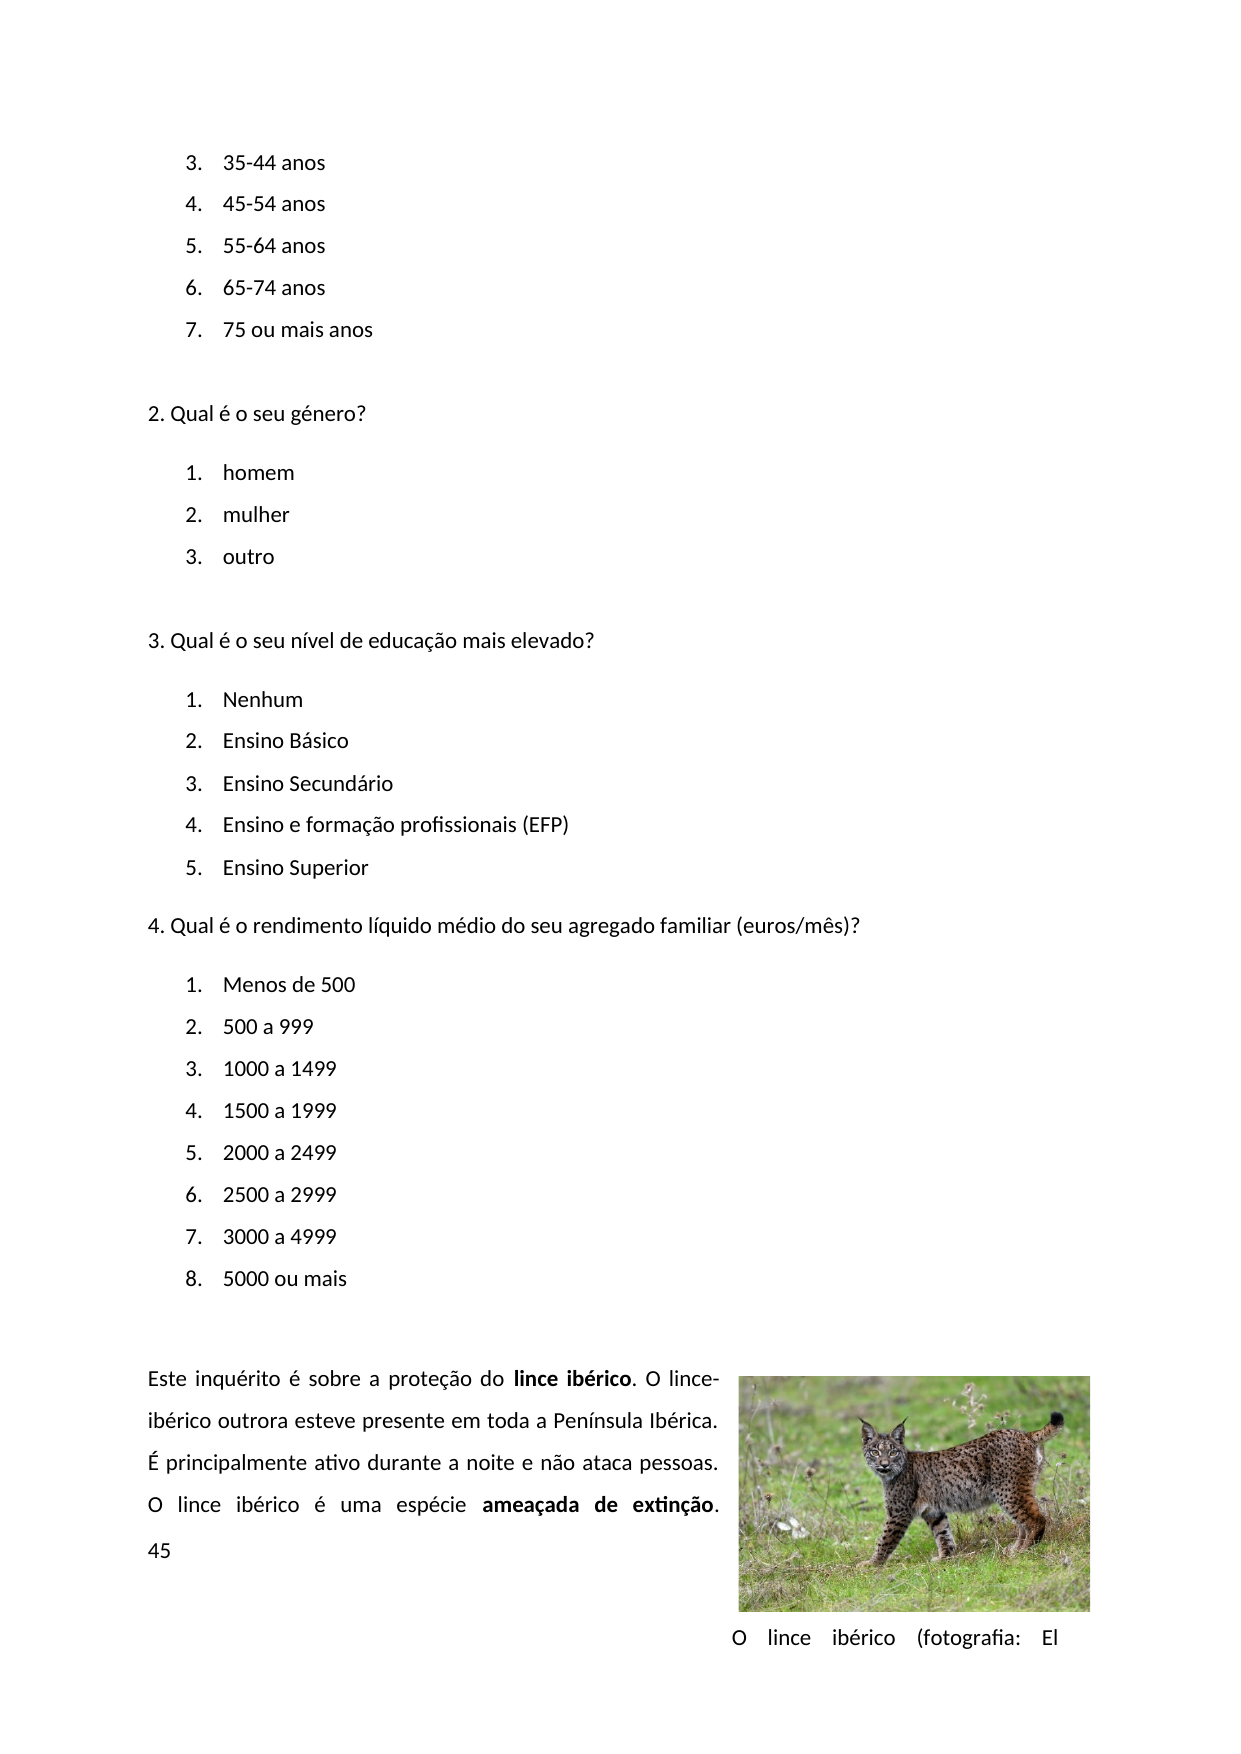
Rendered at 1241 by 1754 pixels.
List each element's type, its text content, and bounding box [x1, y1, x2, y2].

list 35-44 anos [185, 148, 1093, 176]
list mulher [185, 500, 1093, 528]
list 1000 a 1499 [185, 1054, 1093, 1082]
list 45-54 anos [185, 189, 1093, 218]
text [148, 1364, 1093, 1518]
list Menos de 500 [185, 970, 1093, 998]
list 500 a 999 [185, 1012, 1093, 1040]
list homem [185, 458, 1093, 486]
text 3. Qual é o seu nível de educação mais elevado? [148, 626, 1093, 654]
list 65-74 anos [185, 273, 1093, 302]
list 2500 a 2999 [185, 1180, 1093, 1208]
list Ensino Secundário [185, 769, 1093, 797]
list Ensino e formação profissionais (EFP) [185, 811, 1093, 839]
list Nenhum [185, 685, 1093, 713]
list Ensino Básico [185, 727, 1093, 755]
text 2. Qual é o seu género? [148, 399, 1093, 427]
list outro [185, 542, 1093, 570]
list 5000 ou mais [185, 1264, 1093, 1292]
list 1500 a 1999 [185, 1096, 1093, 1124]
text 4. Qual é o rendimento líquido médio do seu agregado familiar (euros/mês)? [148, 911, 1093, 939]
picture [737, 1376, 1090, 1611]
list Ensino Superior [185, 853, 1093, 881]
list 3000 a 4999 [185, 1222, 1093, 1250]
list 75 ou mais anos [185, 316, 1093, 343]
list 2000 a 2499 [185, 1138, 1093, 1166]
list 55-64 anos [185, 232, 1093, 259]
